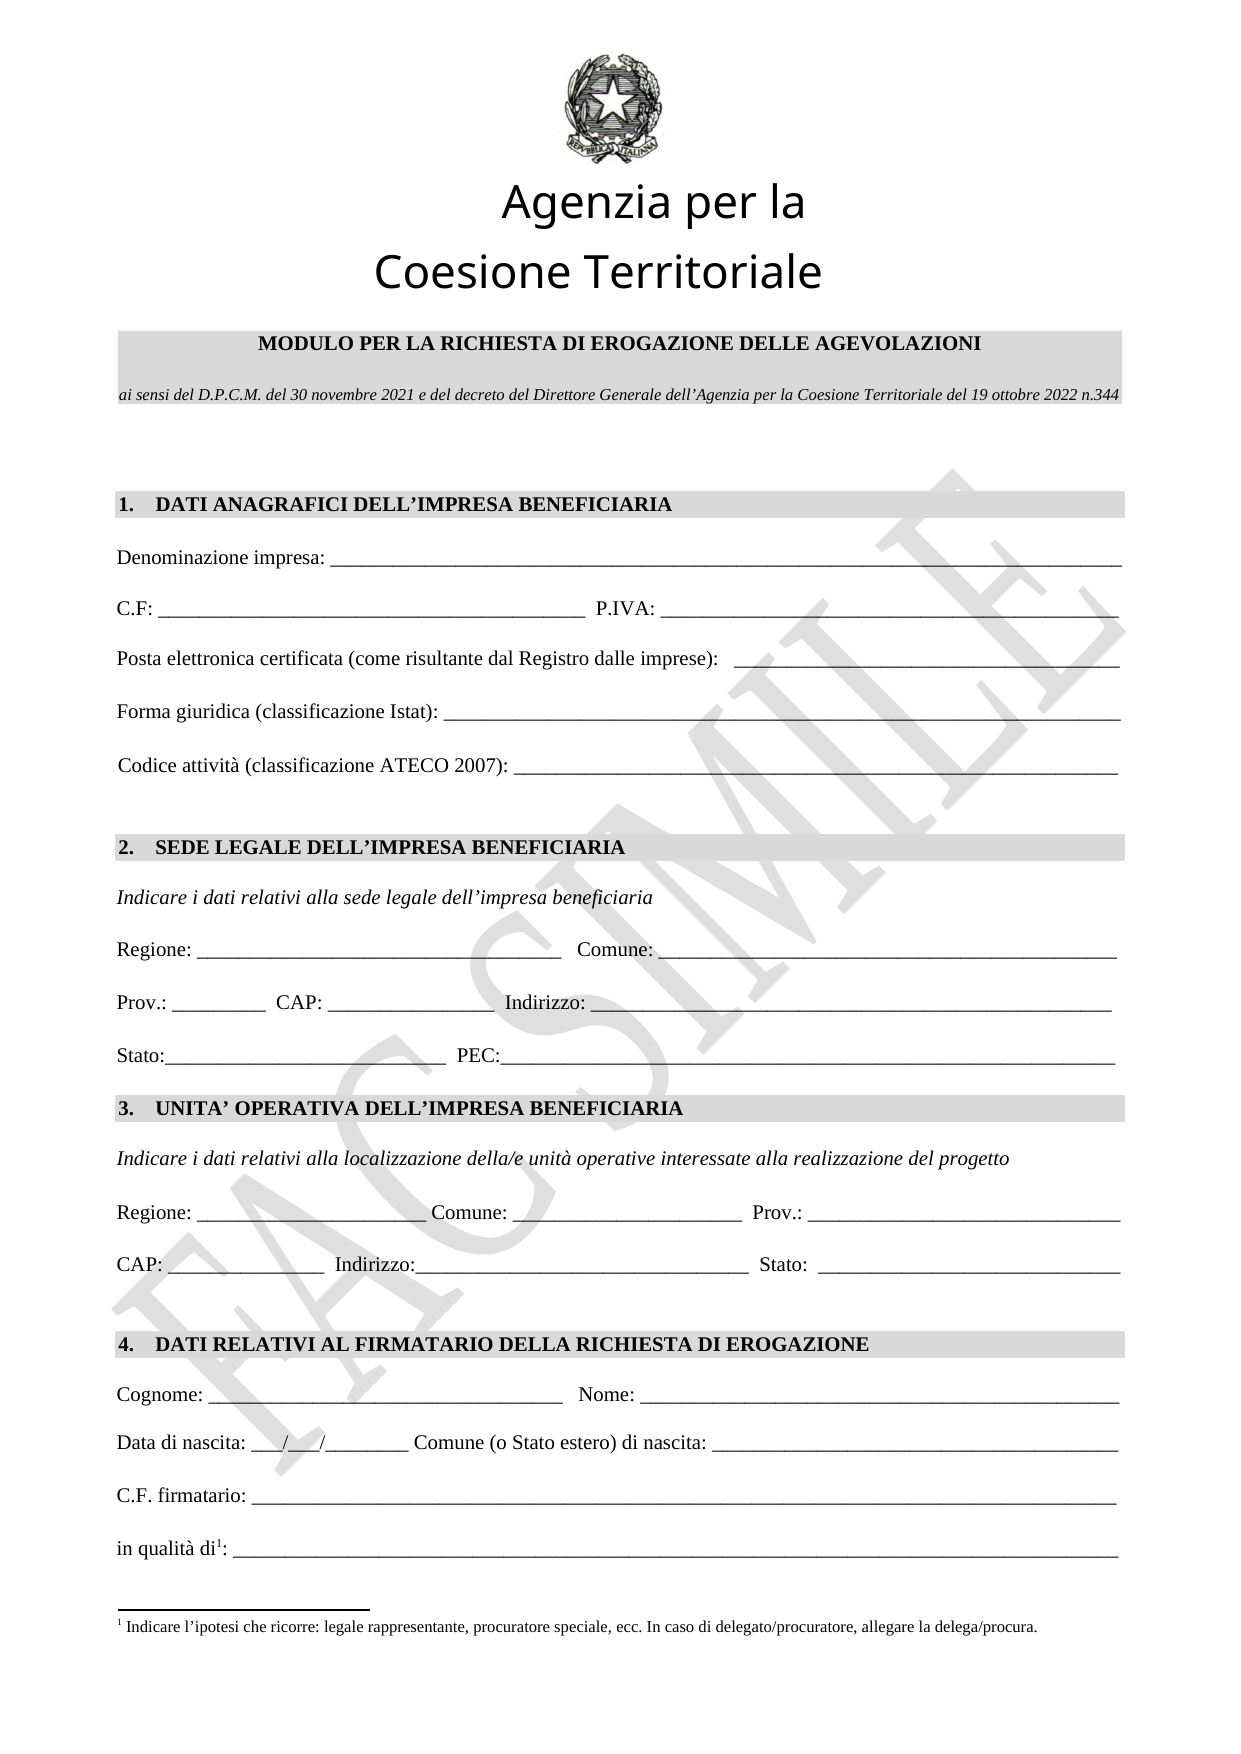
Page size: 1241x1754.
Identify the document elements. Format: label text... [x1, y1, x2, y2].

text Indicare i dati relativi alla sede legale dell’impresa beneficiaria [116, 885, 1122, 909]
table_header 2. [115, 834, 155, 861]
text CAP: _______________ Indirizzo:________________________________ Stato: _____________________________ [116, 1252, 1122, 1276]
text Prov.: _________ CAP: ________________ Indirizzo: __________________________________________________ [116, 990, 1122, 1014]
text Stato:___________________________ PEC:___________________________________________________________ [116, 1042, 1122, 1067]
text Indicare i dati relativi alla localizzazione della/e unità operative interessate alla realizzazione del progetto [116, 1146, 1122, 1170]
text C.F: _________________________________________ P.IVA: ____________________________________________ [116, 596, 1122, 619]
table_header 4. [115, 1331, 155, 1358]
table_header UNITA’ OPERATIVA DELL’IMPRESA BENEFICIARIA [155, 1095, 1125, 1122]
text ai sensi del D.P.C.M. del 30 novembre 2021 e del decreto del Direttore Generale dell’Agenzia per la Coesione Territoriale del 19 ottobre 2022 n.344 [118, 385, 1122, 404]
text C.F. firmatario: ___________________________________________________________________________________ [116, 1483, 1122, 1507]
text Regione: ___________________________________ Comune: ____________________________________________ [116, 937, 1122, 961]
table_header SEDE LEGALE DELL’IMPRESA BENEFICIARIA [155, 834, 1125, 861]
picture [559, 50, 667, 167]
text Denominazione impresa: ____________________________________________________________________________ [116, 545, 1122, 569]
text Data di nascita: ___/___/________ Comune (o Stato estero) di nascita: _______________________________________ [116, 1429, 1122, 1454]
table_header 3. [115, 1095, 155, 1122]
text Codice attività (classificazione ATECO 2007): __________________________________________________________ [118, 753, 1122, 777]
text MODULO PER LA RICHIESTA DI EROGAZIONE DELLE AGEVOLAZIONI [118, 331, 1122, 355]
table_header 1. [115, 491, 155, 518]
text in qualità di: _____________________________________________________________________________________ [116, 1536, 1122, 1560]
table_header DATI RELATIVI AL FIRMATARIO DELLA RICHIESTA DI EROGAZIONE [155, 1331, 1125, 1358]
text Regione: ______________________ Comune: ______________________ Prov.: ______________________________ [116, 1199, 1122, 1224]
text Posta elettronica certificata (come risultante dal Registro dalle imprese): _____________________________________ [116, 646, 1122, 670]
text Cognome: __________________________________ Nome: ______________________________________________ [116, 1382, 1122, 1406]
text Forma giuridica (classificazione Istat): _________________________________________________________________ [116, 699, 1122, 723]
table_header DATI ANAGRAFICI DELL’IMPRESA BENEFICIARIA [155, 491, 1125, 518]
